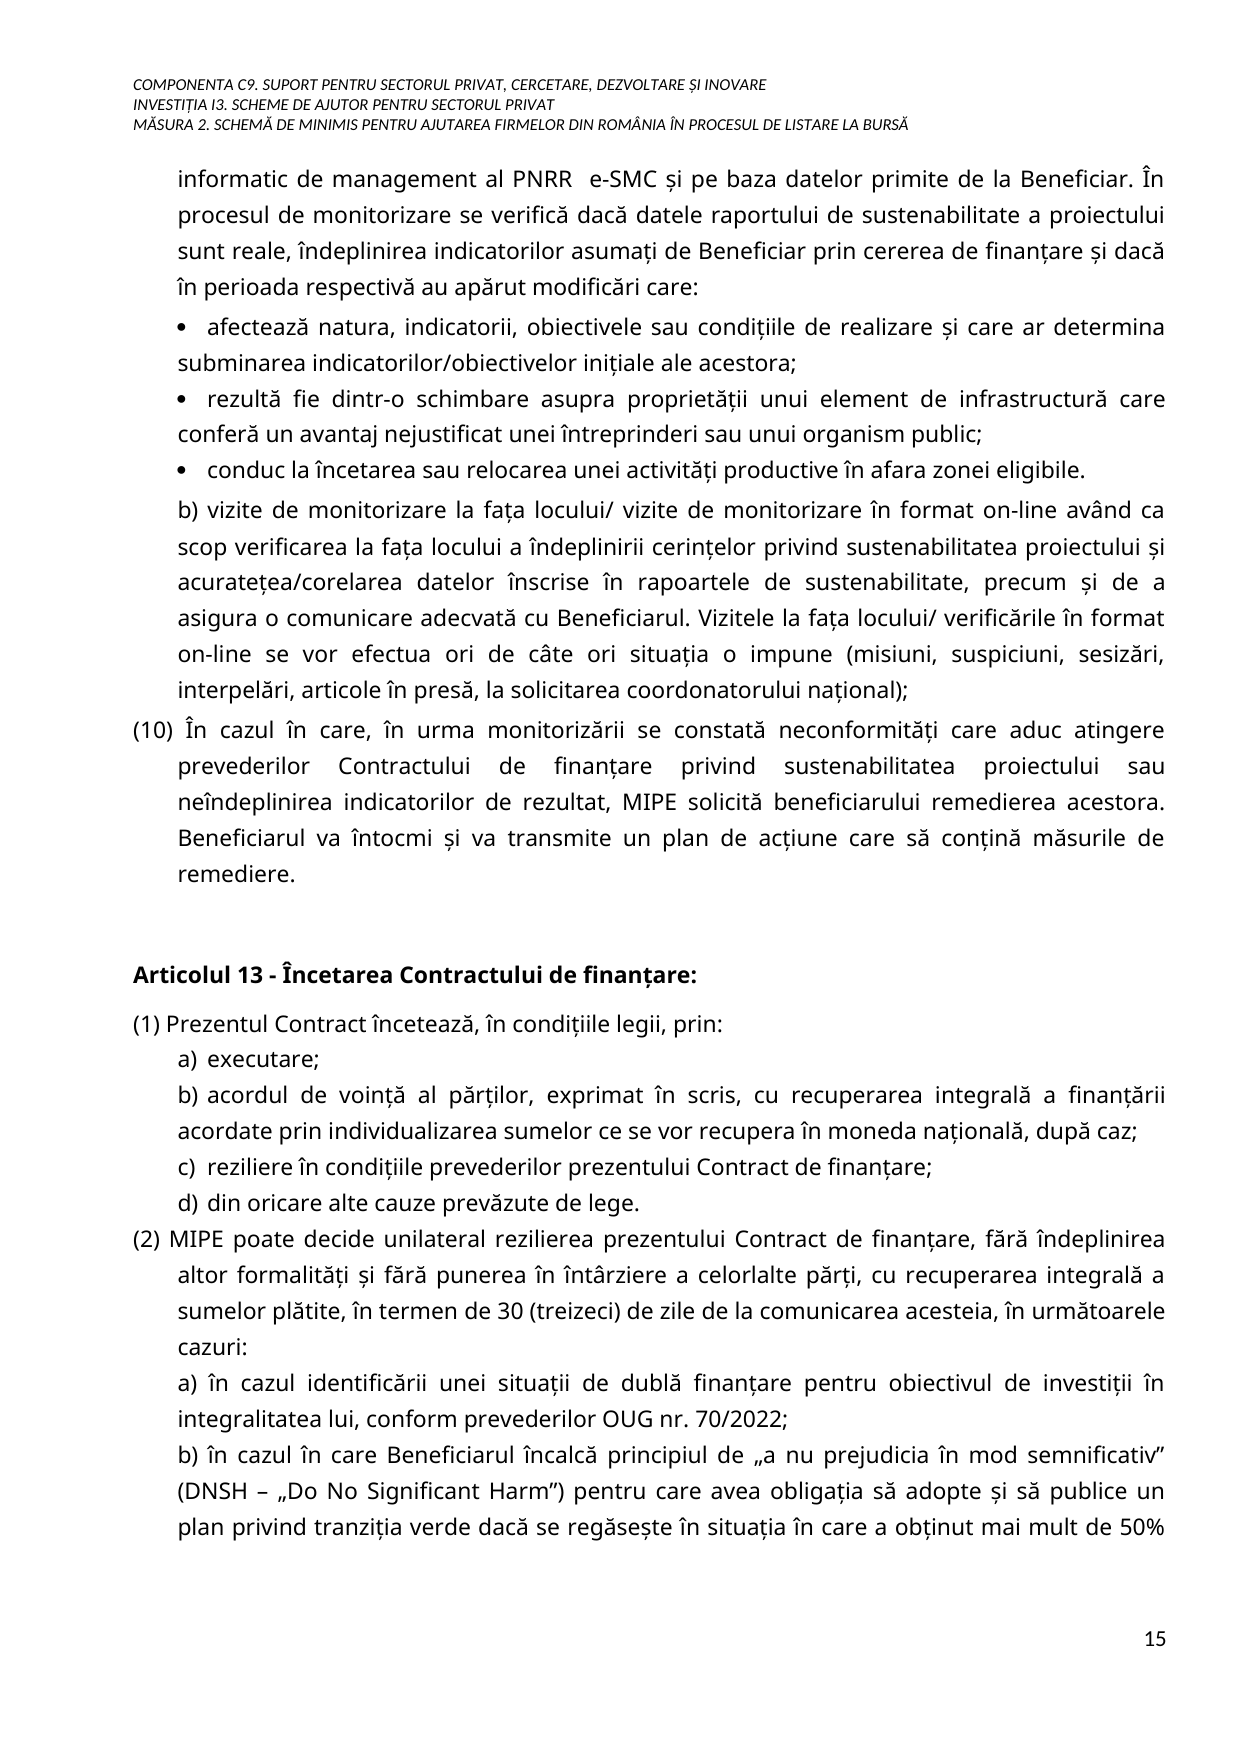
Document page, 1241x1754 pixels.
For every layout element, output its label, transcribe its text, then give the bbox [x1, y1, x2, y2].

text b) vizite de monitorizare la fața locului/ vizite de monitorizare în format on-line având ca scop verificarea la fața locului a îndeplinirii cerințelor privind sustenabilitatea proiectului și acuratețea/corelarea datelor înscrise în rapoartele de sustenabilitate, precum și de a asigura o comunicare adecvată cu Beneficiarul. Vizitele la fața locului/ verificările în format on-line se vor efectua ori de câte ori situația o impune (misiuni, suspiciuni, sesizări, interpelări, articole în presă, la solicitarea coordonatorului național); [177, 494, 1166, 705]
text (1) Prezentul Contract încetează, în condițiile legii, prin: [133, 1007, 1166, 1039]
list rezultă fie dintr-o schimbare asupra proprietății unui element de infrastructură care conferă un avantaj nejustificat unei întreprinderi sau unui organism public; [177, 382, 1166, 450]
list (10) În cazul în care, în urma monitorizării se constată neconformități care aduc atingere prevederilor Contractului de finanțare privind sustenabilitatea proiectului sau neîndeplinirea indicatorilor de rezultat, MIPE solicită beneficiarului remedierea acestora. Beneficiarul va întocmi și va transmite un plan de acțiune care să conțină măsurile de remediere. [133, 714, 1166, 889]
list din oricare alte cauze prevăzute de lege. [177, 1187, 1166, 1218]
list acordul de voință al părților, exprimat în scris, cu recuperarea integrală a finanțării acordate prin individualizarea sumelor ce se vor recupera în moneda națională, după caz; [177, 1079, 1166, 1147]
text a) în cazul identificării unei situații de dublă finanțare pentru obiectivul de investiții în integralitatea lui, conform prevederilor OUG nr. 70/2022; [177, 1367, 1166, 1434]
text Articolul 13 - Încetarea Contractului de finanțare: [133, 959, 1166, 990]
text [177, 163, 1166, 302]
list conduc la încetarea sau relocarea unei activități productive în afara zonei eligibile. [177, 454, 1166, 486]
text (2) MIPE poate decide unilateral rezilierea prezentului Contract de finanțare, fără îndeplinirea altor formalități și fără punerea în întârziere a celorlalte părți, cu recuperarea integrală a sumelor plătite, în termen de 30 (treizeci) de zile de la comunicarea acesteia, în următoarele cazuri: [133, 1223, 1166, 1362]
list executare; [177, 1043, 1166, 1075]
list afectează natura, indicatorii, obiectivele sau condițiile de realizare și care ar determina subminarea indicatorilor/obiectivelor inițiale ale acestora; [177, 311, 1166, 378]
list reziliere în condițiile prevederilor prezentului Contract de finanțare; [177, 1151, 1166, 1182]
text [177, 1439, 1166, 1542]
